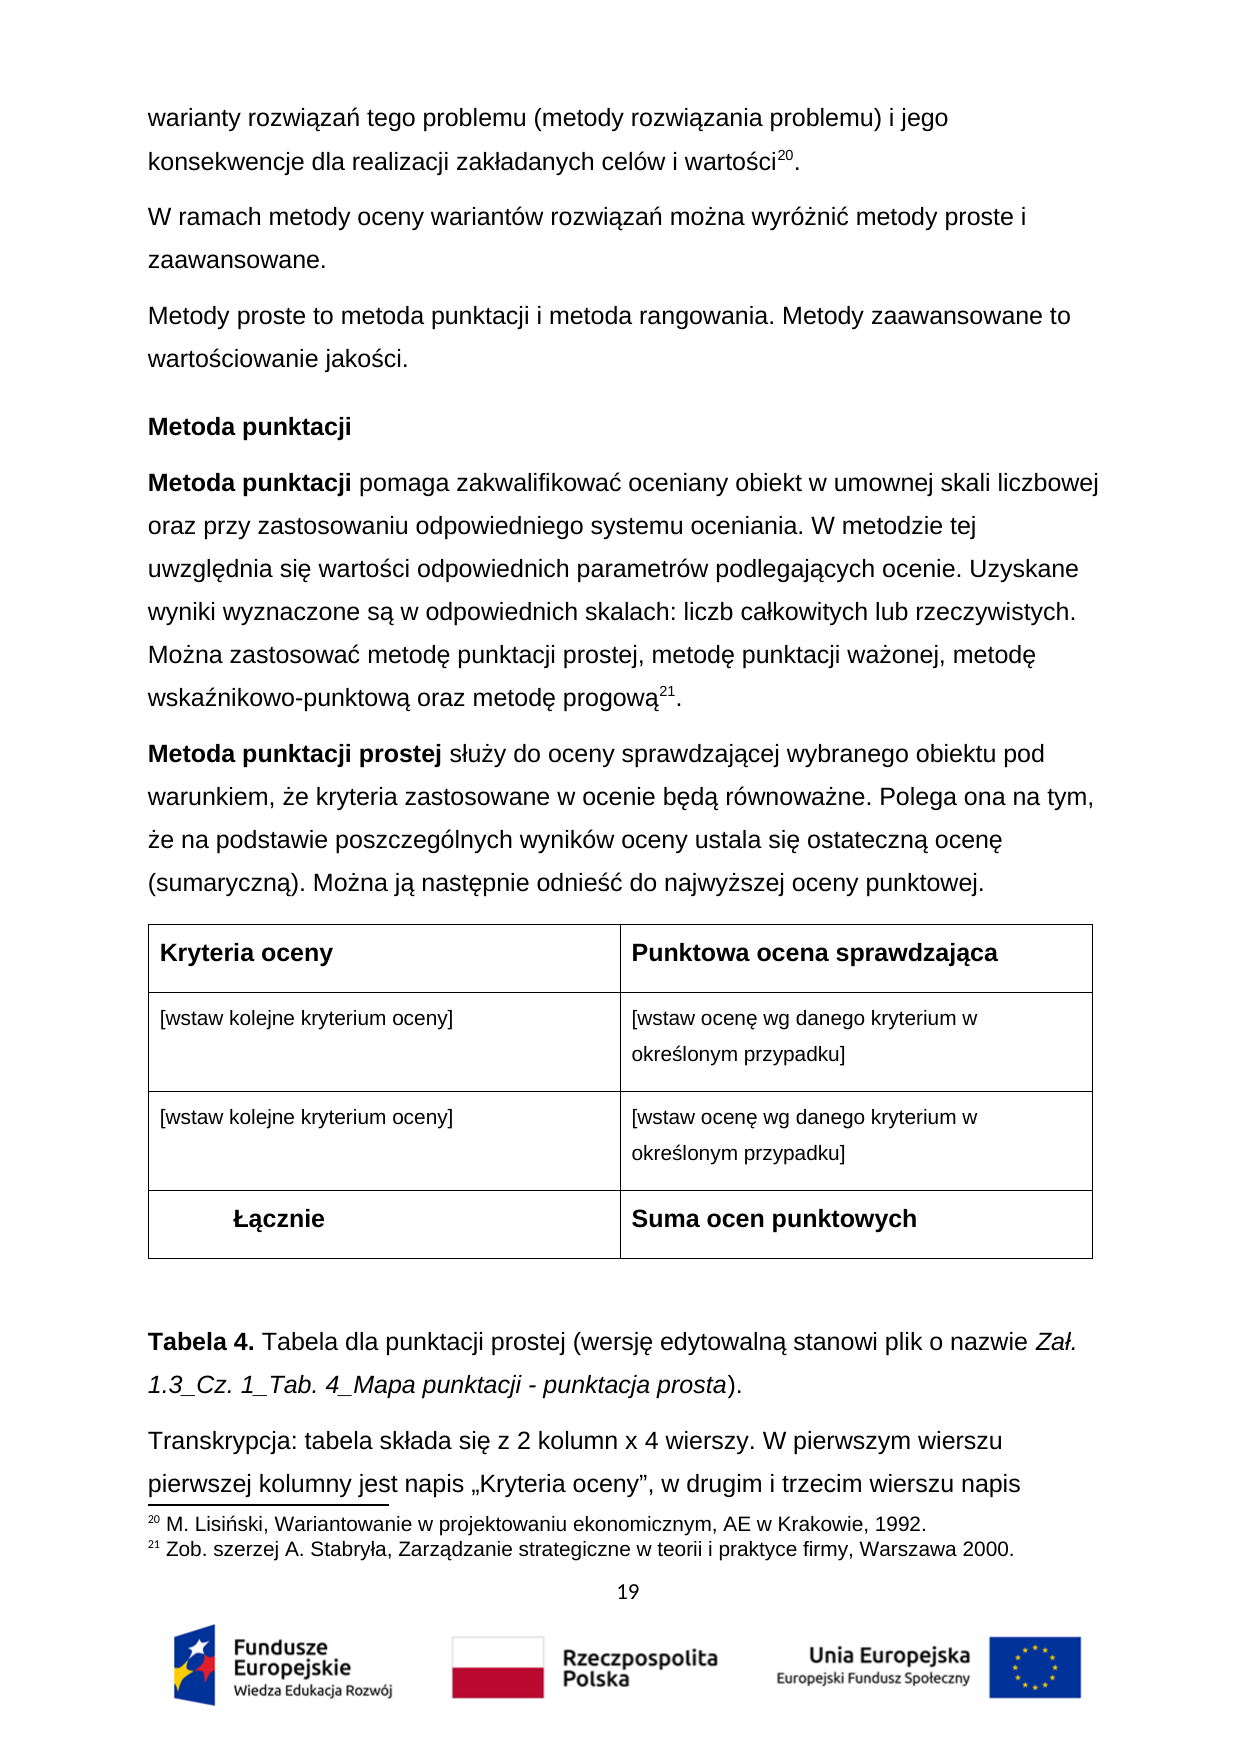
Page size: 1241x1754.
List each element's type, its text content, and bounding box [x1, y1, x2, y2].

text Metody proste to metoda punktacji i metoda rangowania. Metody zaawansowane to wartościowanie jakości. [148, 301, 1107, 373]
table_cell [wstaw ocenę wg danego kryterium w określonym przypadku] [621, 1092, 1092, 1190]
table_header Kryteria oceny [149, 925, 620, 992]
table_cell [wstaw ocenę wg danego kryterium w określonym przypadku] [621, 993, 1092, 1091]
table_cell Suma ocen punktowych [621, 1191, 1092, 1258]
subtitle Metoda punktacji [148, 412, 1107, 441]
text Tabela 4. Tabela dla punktacji prostej (wersję edytowalną stanowi plik o nazwie Zał. 1.3_Cz. 1_Tab. 4_Mapa punktacji - punktacja prosta). [148, 1327, 1107, 1399]
table_cell Łącznie [149, 1191, 620, 1258]
text W ramach metody oceny wariantów rozwiązań można wyróżnić metody proste i zaawansowane. [148, 202, 1107, 274]
table_cell [wstaw kolejne kryterium oceny] [149, 993, 620, 1091]
table_header Punktowa ocena sprawdzająca [621, 925, 1092, 992]
picture [154, 1605, 1101, 1726]
text Metoda punktacji pomaga zakwalifikować oceniany obiekt w umownej skali liczbowej oraz przy zastosowaniu odpowiedniego systemu oceniania. W metodzie tej uwzględnia się wartości odpowiednich parametrów podlegających ocenie. Uzyskane wyniki wyznaczone są w odpowiednich skalach: liczb całkowitych lub rzeczywistych. Można zastosować metodę punktacji prostej, metodę punktacji ważonej, metodę wskaźnikowo-punktową oraz metodę progową. [148, 468, 1107, 712]
text Metoda punktacji prostej służy do oceny sprawdzającej wybranego obiektu pod warunkiem, że kryteria zastosowane w ocenie będą równoważne. Polega ona na tym, że na podstawie poszczególnych wyników oceny ustala się ostateczną ocenę (sumaryczną). Można ją następnie odnieść do najwyższej oceny punktowej. [148, 739, 1107, 897]
table_cell [wstaw kolejne kryterium oceny] [149, 1092, 620, 1190]
